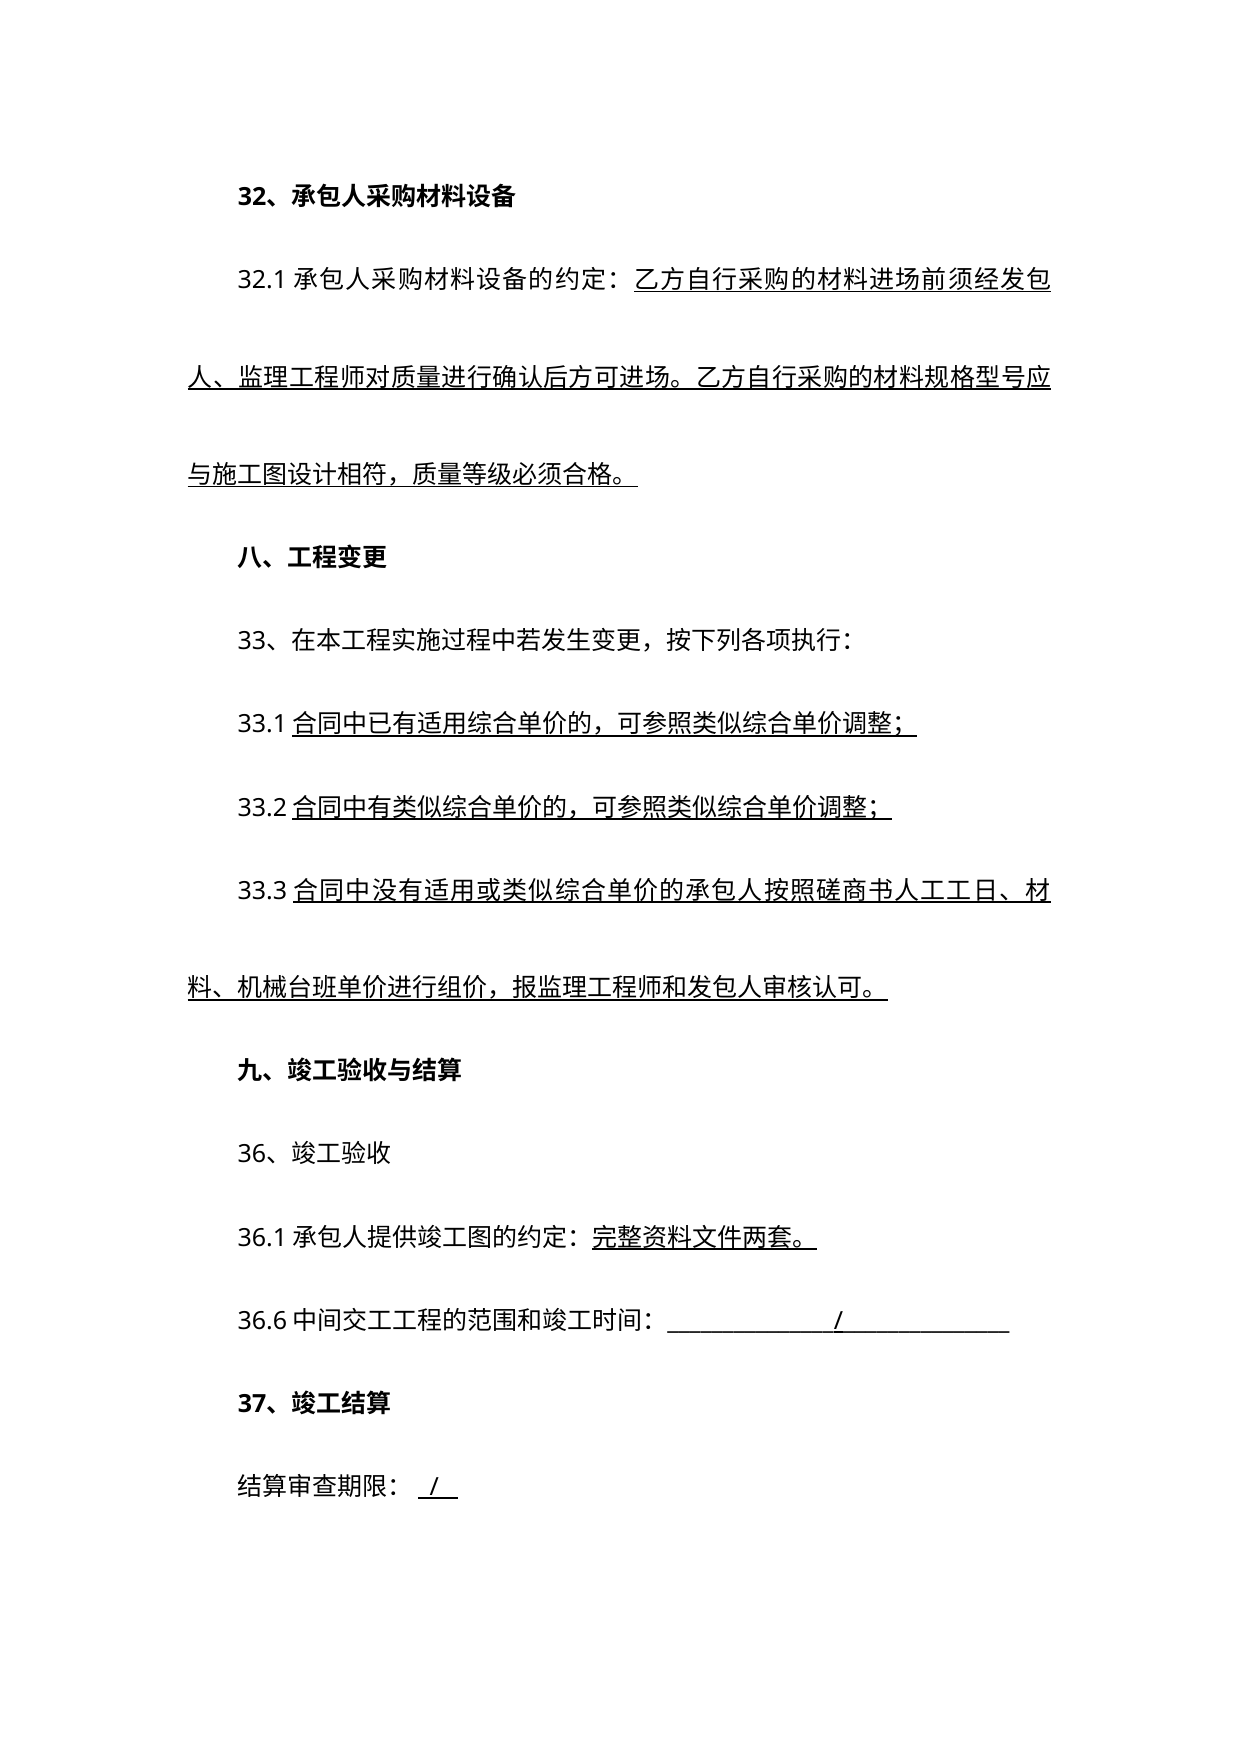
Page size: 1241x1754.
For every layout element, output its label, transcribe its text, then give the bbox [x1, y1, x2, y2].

text 33、在本工程实施过程中若发生变更，按下列各项执行： [187, 606, 1053, 671]
text 36.6中间交工工程的范围和竣工时间：_______________/_______________ [187, 1286, 1053, 1351]
text 九、竣工验收与结算 [187, 1036, 1053, 1101]
text 32.1承包人采购材料设备的约定：乙方自行采购的材料进场前须经发包人、监理工程师对质量进行确认后方可进场。乙方自行采购的材料规格型号应与施工图设计相符，质量等级必须合格。 [187, 245, 1053, 505]
text 36.1承包人提供竣工图的约定：完整资料文件两套。 [187, 1203, 1053, 1268]
text 37、竣工结算 [187, 1369, 1053, 1434]
text 33.3合同中没有适用或类似综合单价的承包人按照磋商书人工工日、材料、机械台班单价进行组价，报监理工程师和发包人审核认可。 [187, 856, 1053, 1018]
text 八、工程变更 [187, 523, 1053, 588]
text 32、承包人采购材料设备 [187, 162, 1053, 227]
text 结算审查期限： / [187, 1452, 1053, 1517]
text 33.1合同中已有适用综合单价的，可参照类似综合单价调整； [187, 689, 1053, 754]
text 36、竣工验收 [187, 1119, 1053, 1184]
text 33.2合同中有类似综合单价的，可参照类似综合单价调整； [187, 773, 1053, 838]
